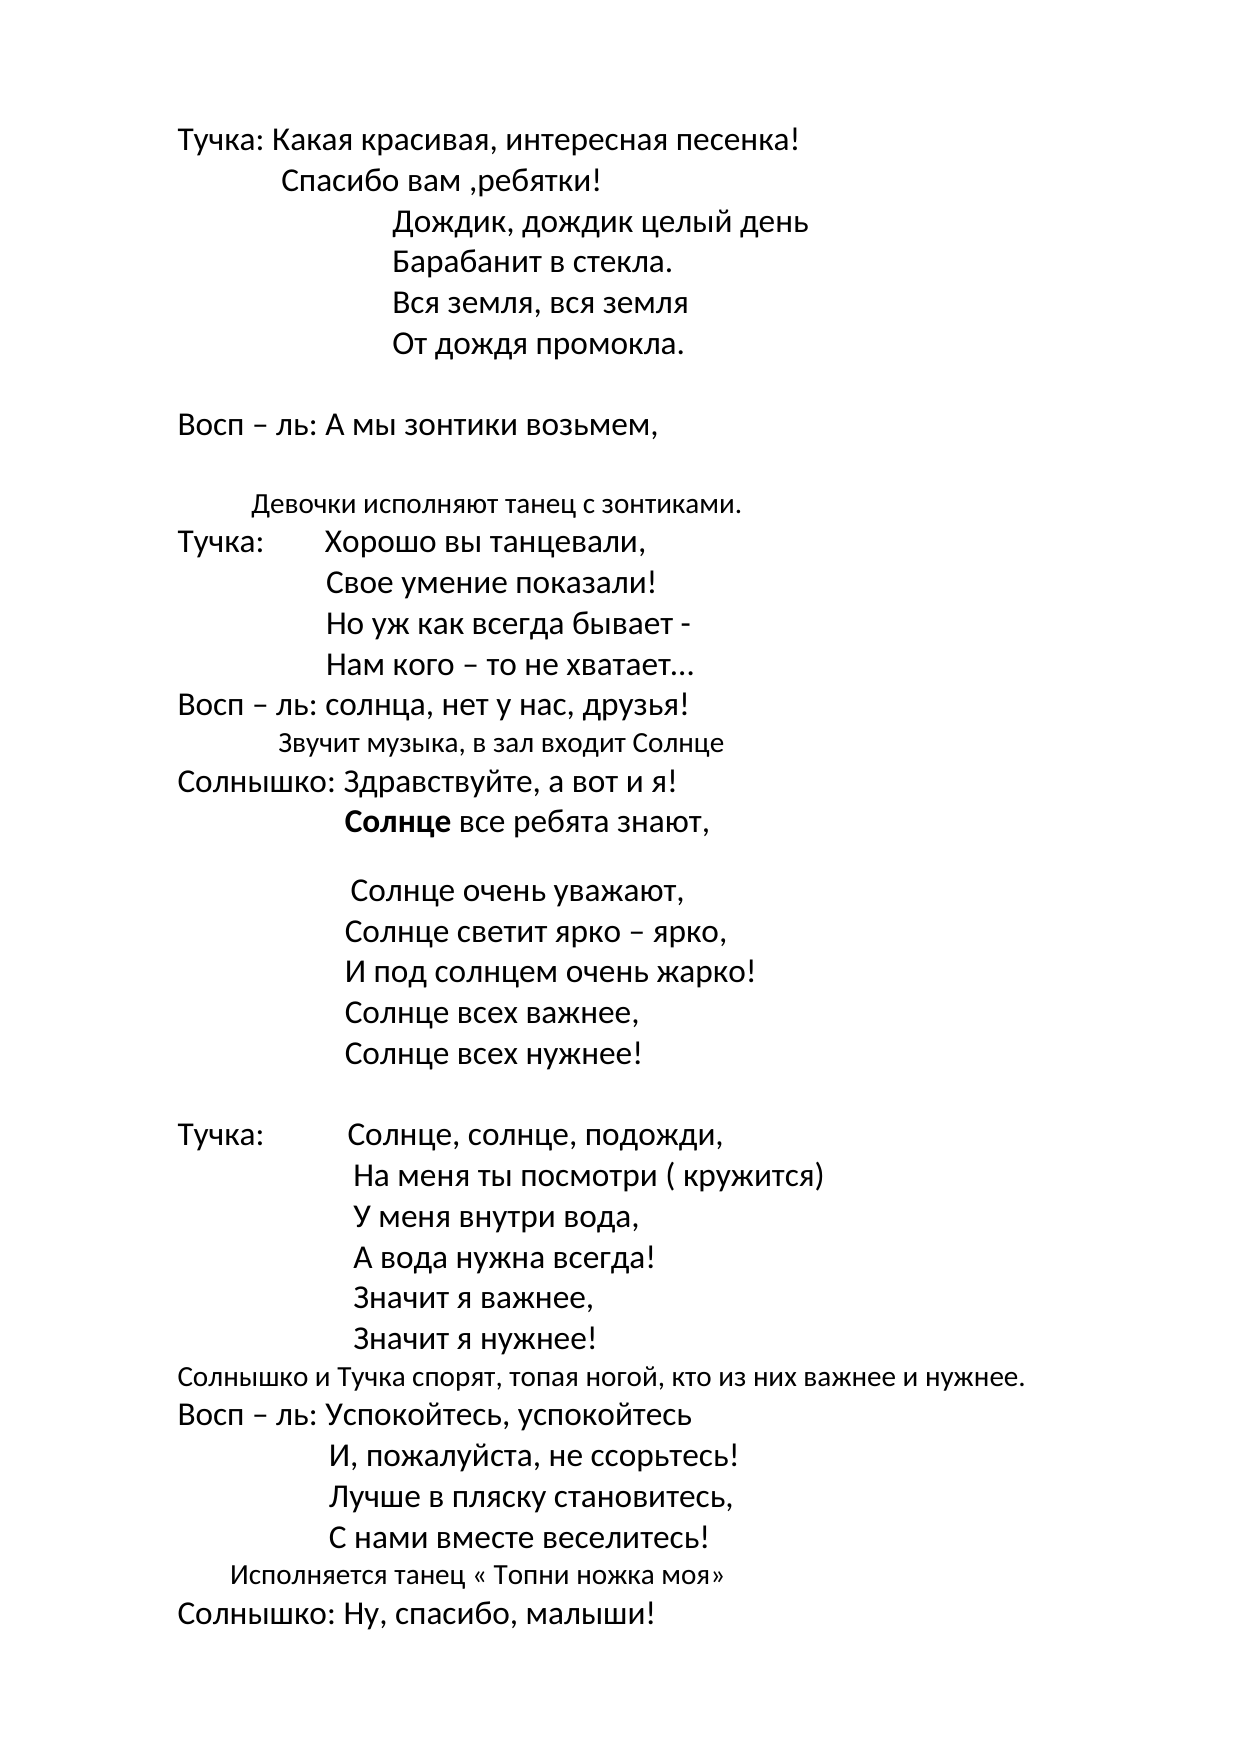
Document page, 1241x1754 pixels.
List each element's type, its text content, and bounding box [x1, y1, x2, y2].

text Спасибо вам ,ребятки! [177, 159, 1152, 199]
text Лучше в пляску становитесь, [177, 1475, 1152, 1516]
text С нами вместе веселитесь! [177, 1516, 1152, 1556]
text На меня ты посмотри ( кружится) [177, 1154, 1152, 1195]
text Дождик, дождик целый день [177, 199, 1152, 240]
text Солнце все ребята знают, [177, 800, 1152, 841]
text Но уж как всегда бывает - [177, 602, 1152, 642]
text Звучит музыка, в зал входит Солнце [177, 724, 1152, 759]
text Солнышко и Тучка спорят, топая ногой, кто из них важнее и нужнее. [177, 1358, 1152, 1393]
text Барабанит в стекла. [177, 240, 1152, 281]
text Солнце всех важнее, [177, 991, 1152, 1032]
text Значит я важнее, [177, 1276, 1152, 1317]
text Восп – ль: А мы зонтики возьмем, [177, 403, 1152, 444]
text Свое умение показали! [177, 561, 1152, 602]
text У меня внутри вода, [177, 1195, 1152, 1236]
text И, пожалуйста, не ссорьтесь! [177, 1434, 1152, 1475]
text Нам кого – то не хватает… [177, 642, 1152, 683]
text От дождя промокла. [177, 322, 1152, 362]
text Девочки исполняют танец с зонтиками. [177, 485, 1152, 520]
text И под солнцем очень жарко! [177, 951, 1152, 991]
text Исполняется танец « Топни ножка моя» [177, 1556, 1152, 1592]
text А вода нужна всегда! [177, 1236, 1152, 1276]
text Солнышко: Ну, спасибо, малыши! [177, 1592, 1152, 1633]
text Солнце светит ярко – ярко, [177, 910, 1152, 951]
text Солнце всех нужнее! [177, 1032, 1152, 1073]
text Солнышко: Здравствуйте, а вот и я! [177, 759, 1152, 800]
text Восп – ль: солнца, нет у нас, друзья! [177, 683, 1152, 724]
text Тучка: Какая красивая, интересная песенка! [177, 118, 1152, 159]
text Солнце очень уважают, [177, 869, 1152, 910]
text Вся земля, вся земля [177, 281, 1152, 322]
text Значит я нужнее! [177, 1317, 1152, 1358]
text Тучка: Хорошо вы танцевали, [177, 520, 1152, 561]
text Тучка: Солнце, солнце, подожди, [177, 1113, 1152, 1154]
text Восп – ль: Успокойтесь, успокойтесь [177, 1393, 1152, 1434]
